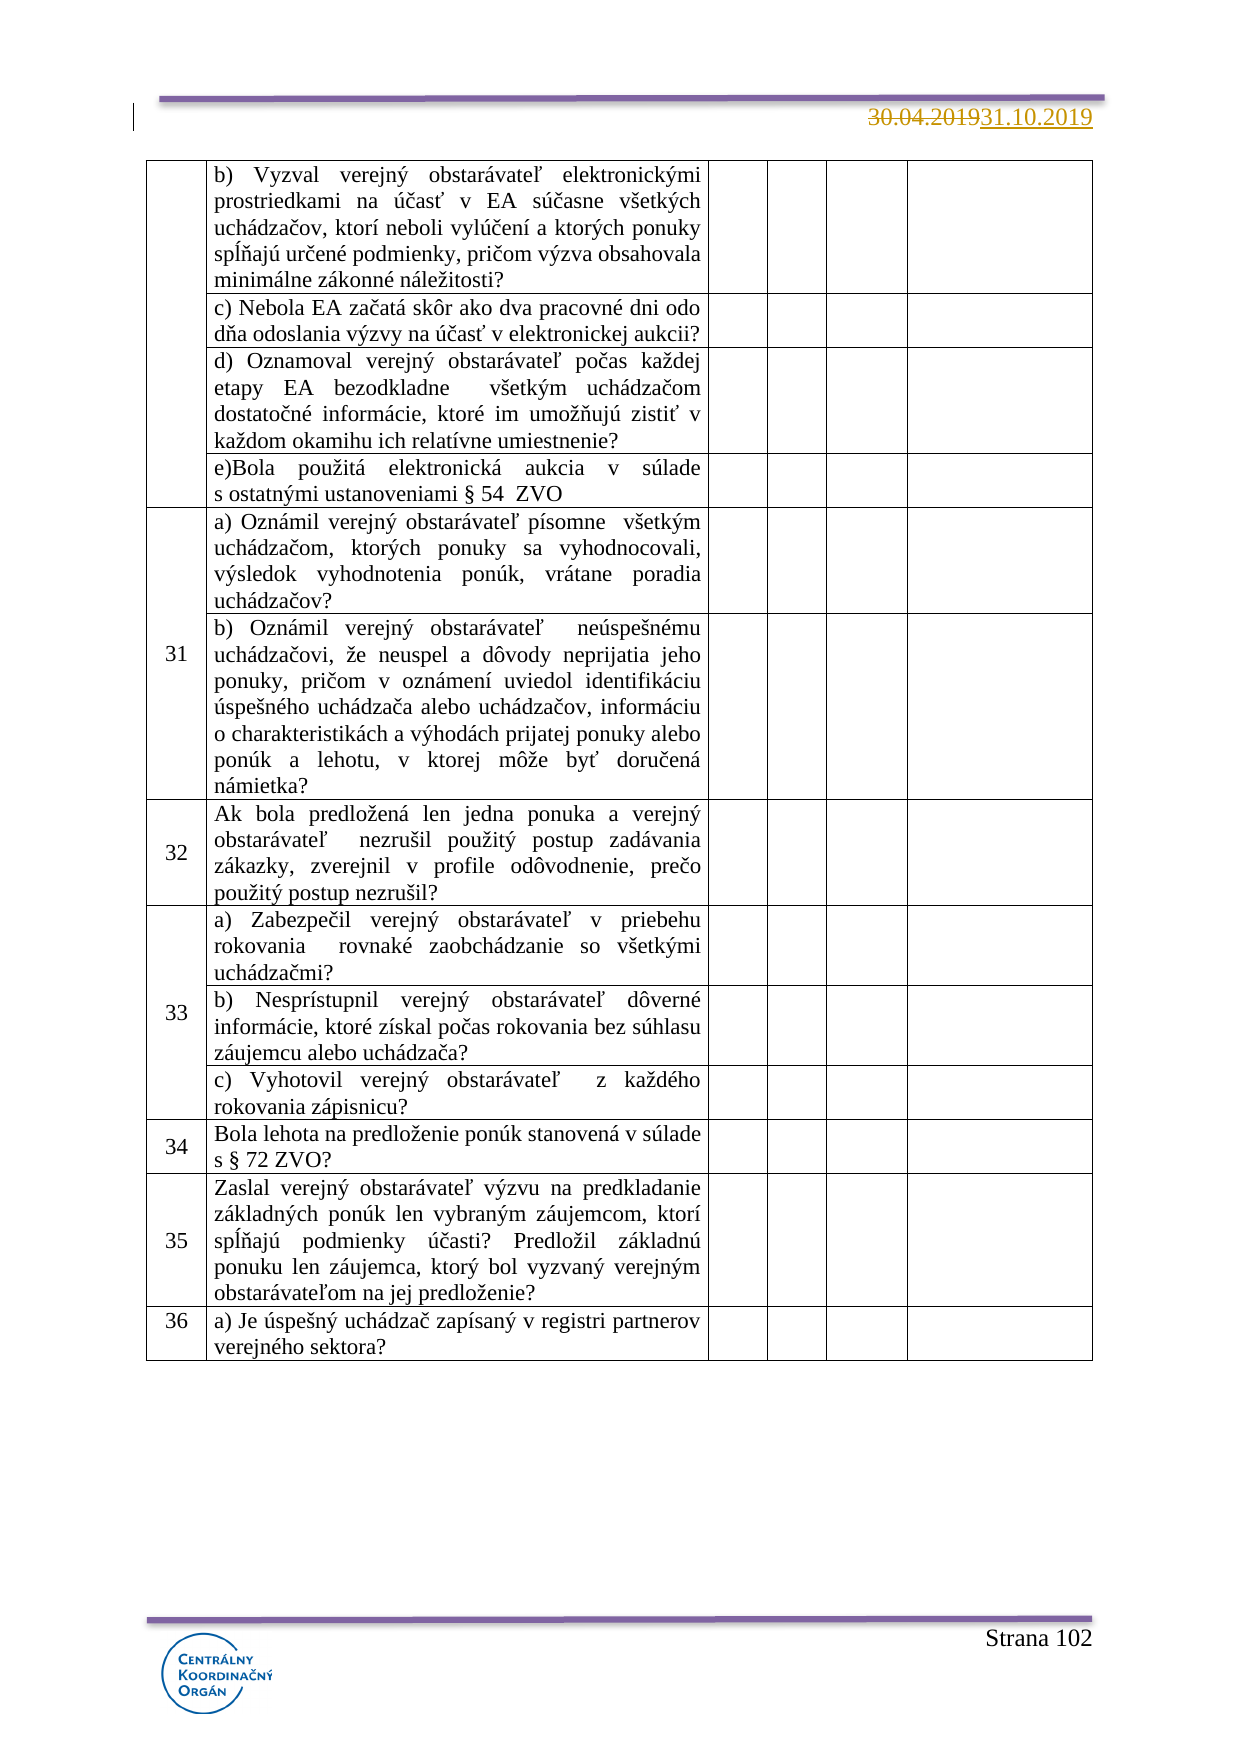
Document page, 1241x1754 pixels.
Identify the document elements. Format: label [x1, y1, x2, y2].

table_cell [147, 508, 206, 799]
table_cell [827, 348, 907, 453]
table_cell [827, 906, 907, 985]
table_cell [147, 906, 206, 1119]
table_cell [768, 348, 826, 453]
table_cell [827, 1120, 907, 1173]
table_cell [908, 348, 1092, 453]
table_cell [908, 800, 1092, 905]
picture [159, 1631, 272, 1713]
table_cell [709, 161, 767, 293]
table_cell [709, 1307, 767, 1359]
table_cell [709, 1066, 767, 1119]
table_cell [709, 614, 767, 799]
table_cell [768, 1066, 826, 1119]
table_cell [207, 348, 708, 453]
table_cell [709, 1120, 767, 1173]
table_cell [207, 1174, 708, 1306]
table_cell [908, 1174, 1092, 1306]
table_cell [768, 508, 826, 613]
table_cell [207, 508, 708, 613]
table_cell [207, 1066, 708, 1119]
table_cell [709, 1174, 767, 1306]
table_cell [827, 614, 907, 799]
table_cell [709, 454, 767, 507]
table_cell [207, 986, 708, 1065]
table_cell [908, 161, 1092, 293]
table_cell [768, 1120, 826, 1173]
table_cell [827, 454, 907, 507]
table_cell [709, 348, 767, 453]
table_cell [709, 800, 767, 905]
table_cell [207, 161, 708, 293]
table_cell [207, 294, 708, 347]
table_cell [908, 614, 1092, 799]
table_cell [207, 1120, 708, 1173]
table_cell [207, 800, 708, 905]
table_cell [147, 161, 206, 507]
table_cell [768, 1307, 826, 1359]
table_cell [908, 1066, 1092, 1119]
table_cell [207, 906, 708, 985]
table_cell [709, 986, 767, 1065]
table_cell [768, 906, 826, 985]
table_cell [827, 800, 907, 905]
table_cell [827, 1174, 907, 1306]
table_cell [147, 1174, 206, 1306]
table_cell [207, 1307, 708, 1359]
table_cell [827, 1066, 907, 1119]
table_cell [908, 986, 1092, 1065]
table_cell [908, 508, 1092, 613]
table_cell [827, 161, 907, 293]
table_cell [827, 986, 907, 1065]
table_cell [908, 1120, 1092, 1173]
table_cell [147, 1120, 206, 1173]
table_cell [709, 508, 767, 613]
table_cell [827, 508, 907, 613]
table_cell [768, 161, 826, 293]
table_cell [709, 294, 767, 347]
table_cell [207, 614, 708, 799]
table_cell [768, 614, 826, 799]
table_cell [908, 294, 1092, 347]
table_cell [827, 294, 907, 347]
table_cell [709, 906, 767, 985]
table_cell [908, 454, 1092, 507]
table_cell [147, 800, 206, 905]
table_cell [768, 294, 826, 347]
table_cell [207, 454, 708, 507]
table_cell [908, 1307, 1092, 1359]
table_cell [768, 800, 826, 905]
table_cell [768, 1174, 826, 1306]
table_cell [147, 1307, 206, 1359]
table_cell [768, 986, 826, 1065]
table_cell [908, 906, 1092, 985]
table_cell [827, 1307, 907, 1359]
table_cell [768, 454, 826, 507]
